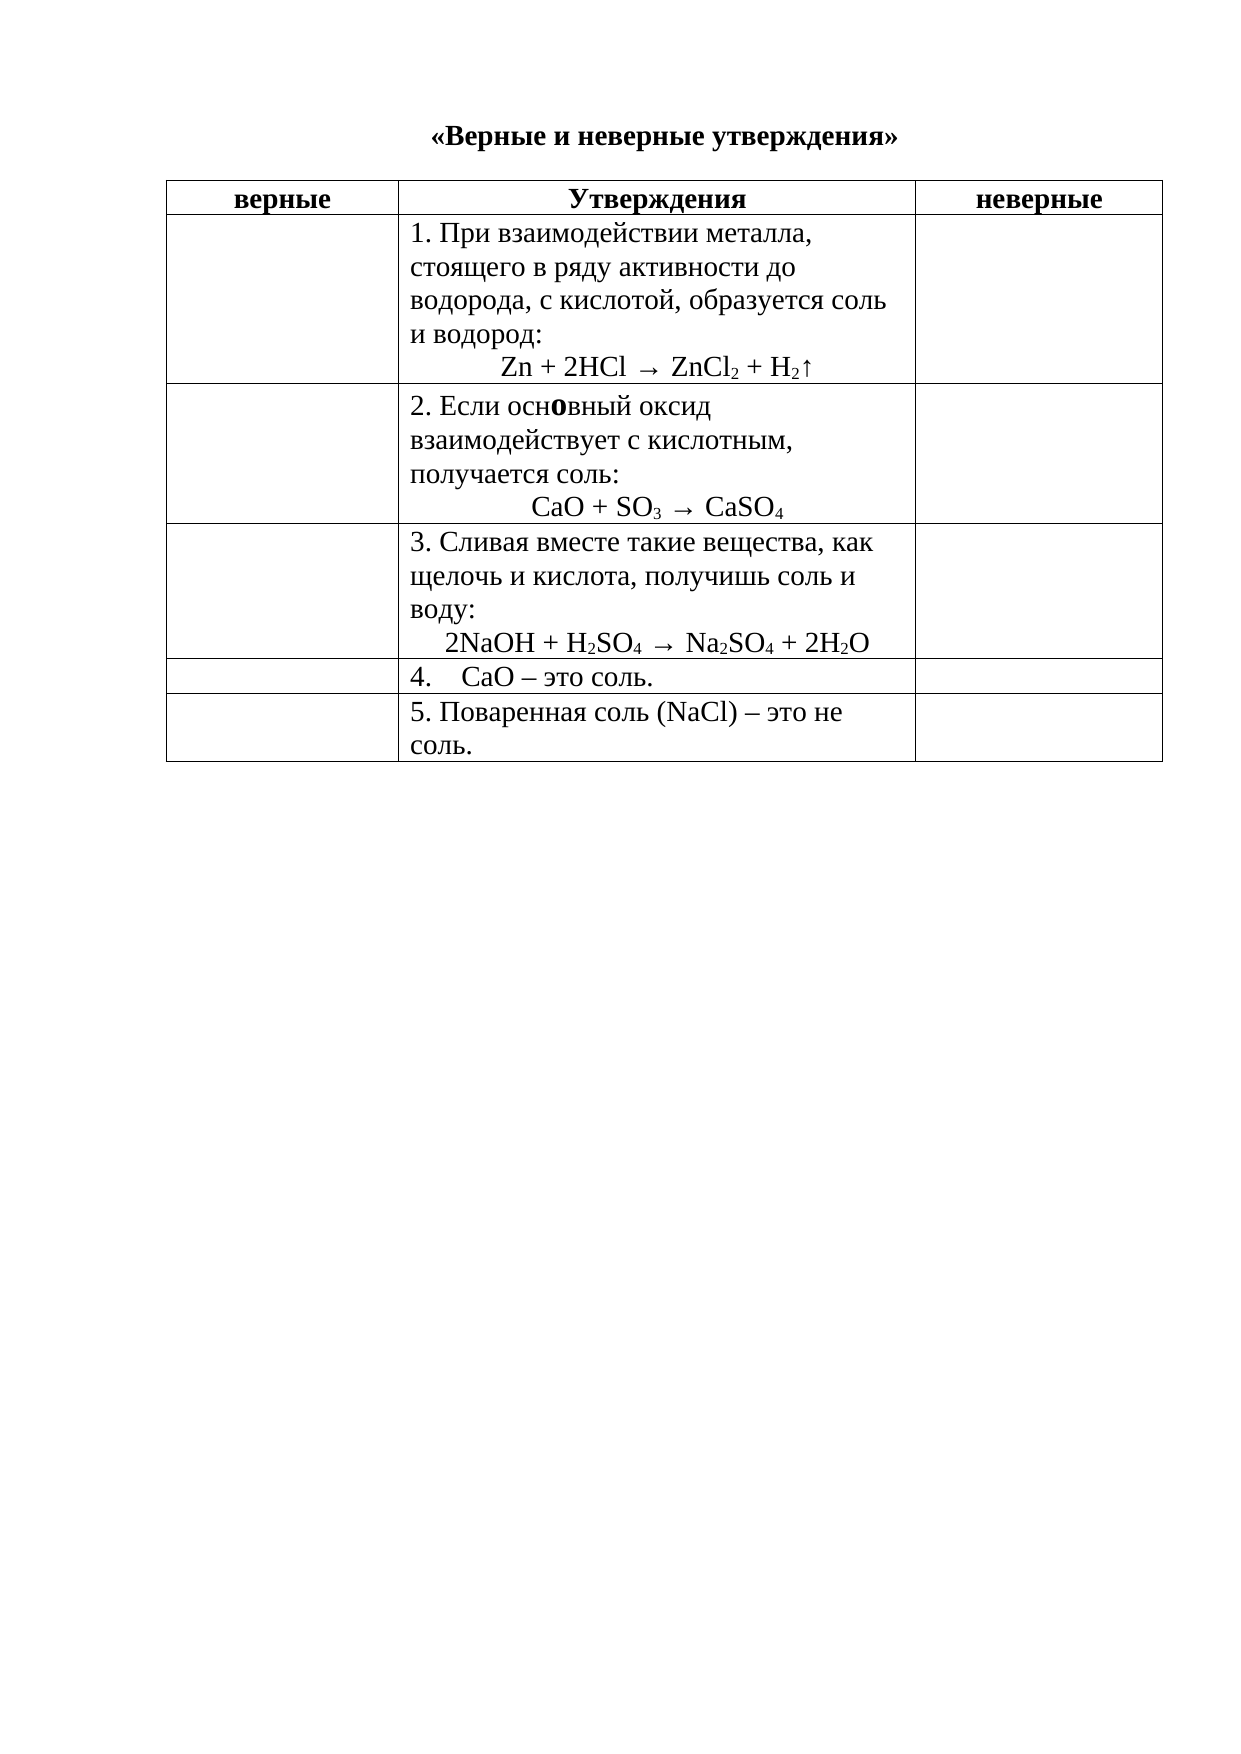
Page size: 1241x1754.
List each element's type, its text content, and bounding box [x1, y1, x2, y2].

table_cell [916, 659, 1162, 693]
table_cell [167, 384, 398, 523]
table_cell [916, 524, 1162, 658]
table_cell [167, 524, 398, 658]
table_cell 3. Сливая вместе такие вещества, как щелочь и кислота, получишь соль и воду: 2NaOH + H2SO4 → Na2SO4 + 2H2O [399, 524, 915, 658]
table_header неверные [916, 181, 1162, 214]
table_cell [916, 384, 1162, 523]
table_cell 4. СаО – это соль. [399, 659, 915, 693]
table_header верные [167, 181, 398, 214]
table_cell [167, 694, 398, 761]
table_cell 1. При взаимодействии металла, стоящего в ряду активности до водорода, с кислотой, образуется соль и водород: Zn + 2HCl → ZnCl2 + Н2↑ [399, 215, 915, 383]
table_cell [916, 694, 1162, 761]
table_cell 2. Если основный оксид взаимодействует с кислотным, получается соль: СаО + SO3 → CaSO4 [399, 384, 915, 523]
text «Верные и неверные утверждения» [177, 118, 1152, 152]
table_cell [916, 215, 1162, 383]
table_cell 5. Поваренная соль (NaCl) – это не соль. [399, 694, 915, 761]
table_header Утверждения [399, 181, 915, 214]
table_cell [167, 215, 398, 383]
table_cell [167, 659, 398, 693]
